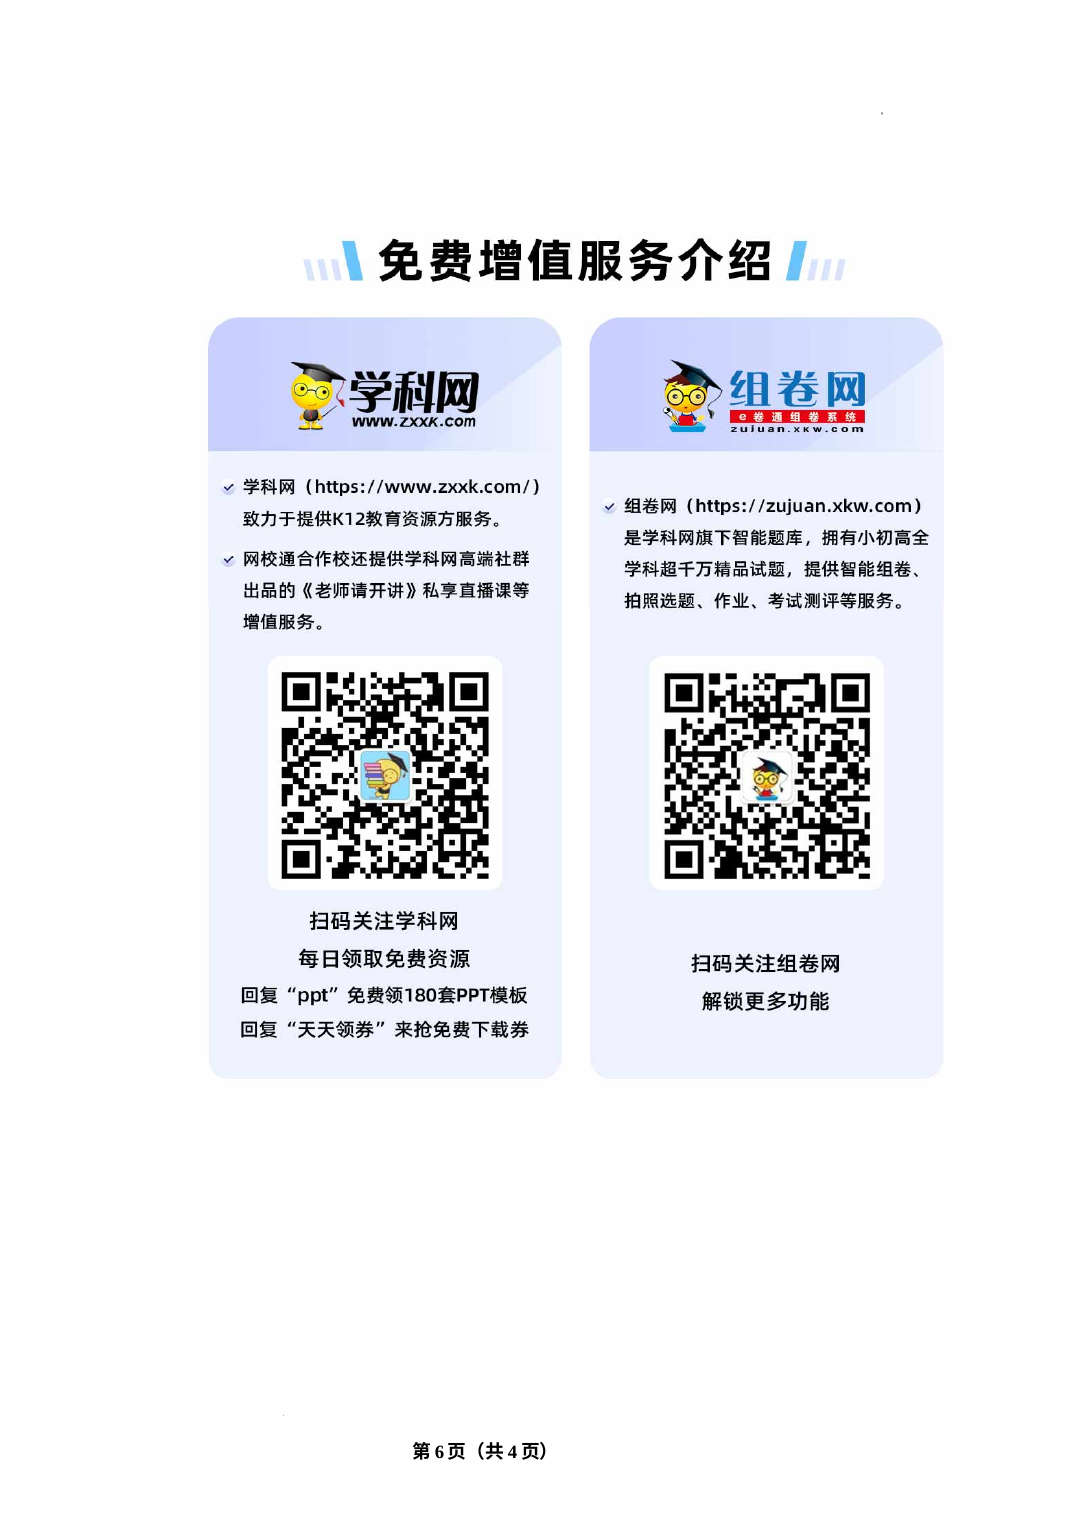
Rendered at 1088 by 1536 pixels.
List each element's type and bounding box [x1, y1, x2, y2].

picture [150, 149, 1001, 1168]
